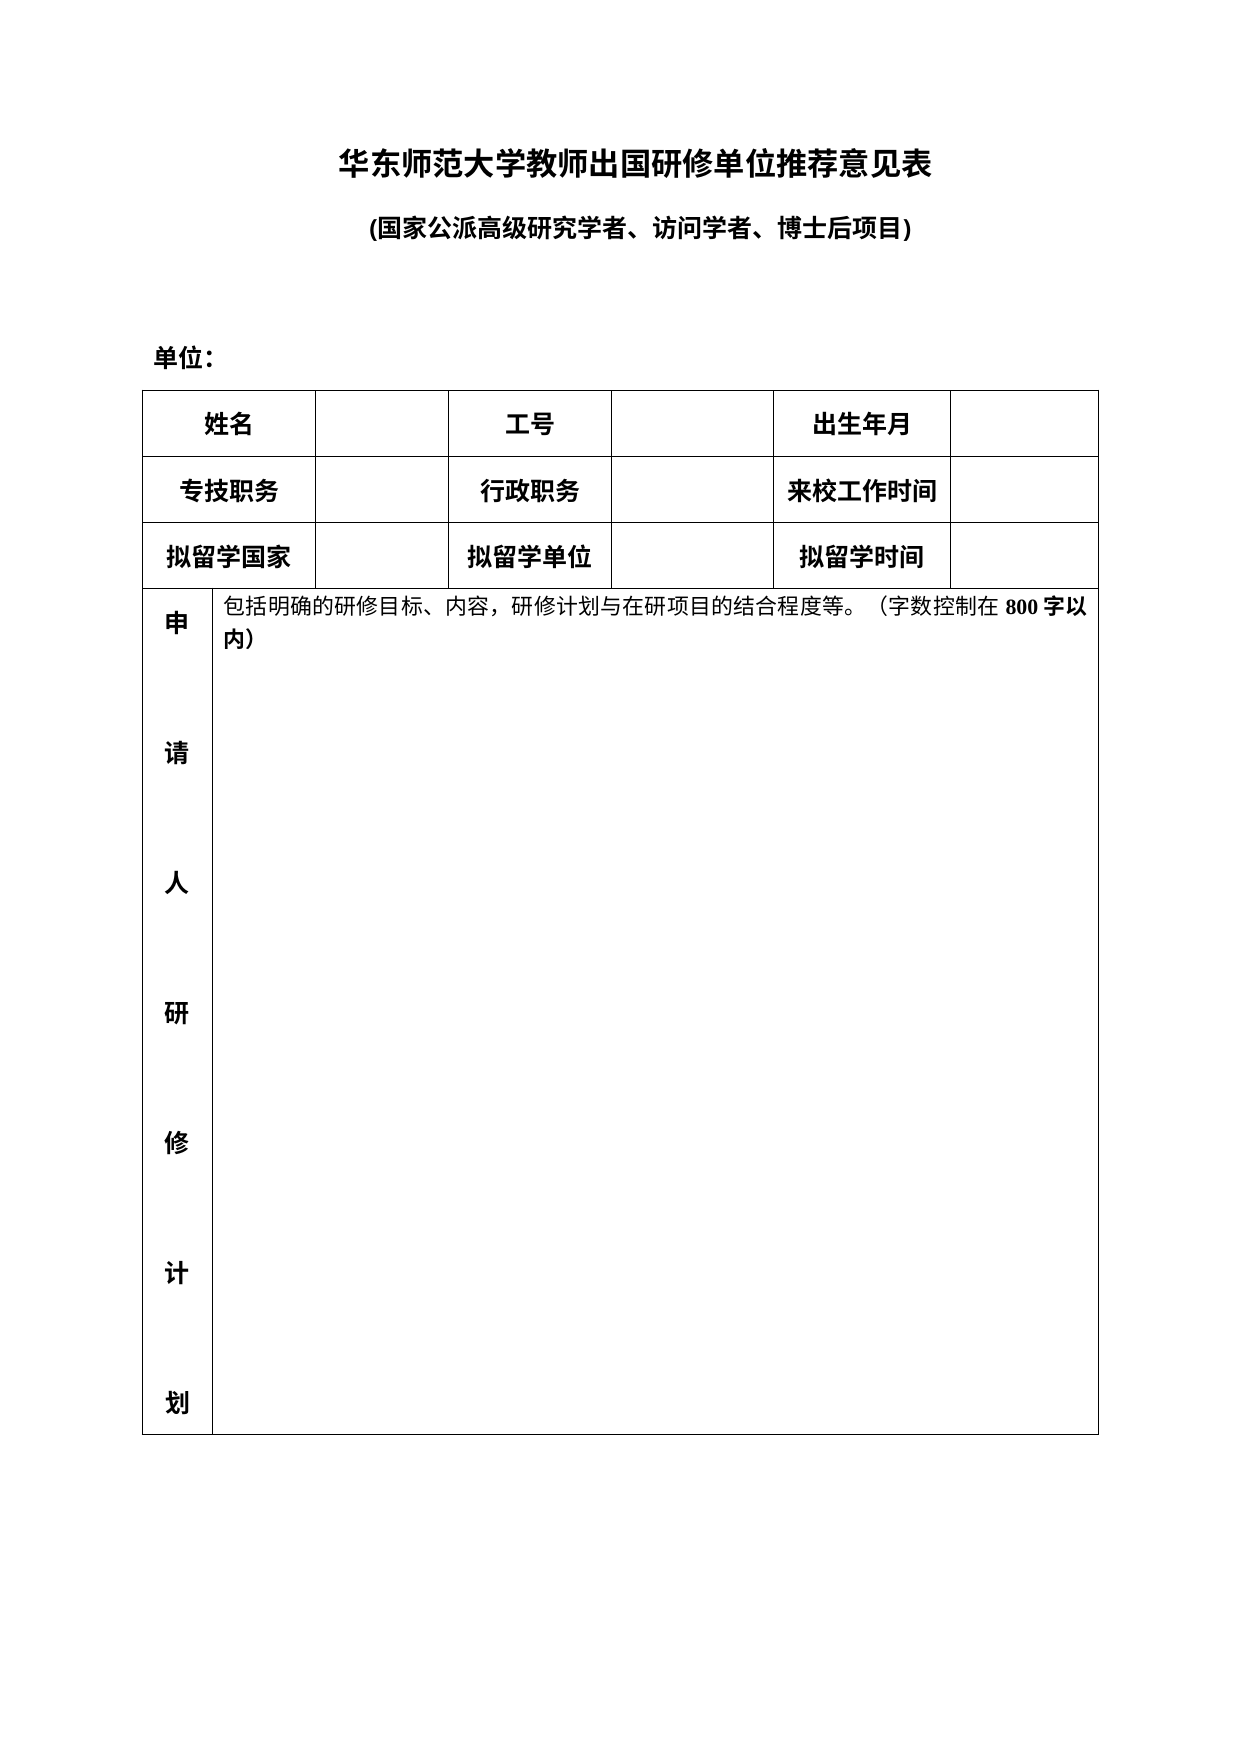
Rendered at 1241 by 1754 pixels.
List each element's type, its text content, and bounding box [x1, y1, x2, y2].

table_cell 专技职务 [143, 457, 315, 522]
table_cell 来校工作时间 [774, 457, 950, 522]
table_cell 拟留学单位 [449, 523, 611, 588]
text 单位： [153, 324, 1087, 389]
table_cell 包括明确的研修目标、内容，研修计划与在研项目的结合程度等。（字数控制在800字以内） [213, 589, 1098, 1434]
table_cell [612, 523, 773, 588]
table_header [612, 391, 773, 456]
table_cell 拟留学时间 [774, 523, 950, 588]
table_cell [951, 523, 1098, 588]
table_cell [951, 457, 1098, 522]
table_header [951, 391, 1098, 456]
text 华东师范大学教师出国研修单位推荐意见表 [172, 129, 1087, 194]
table_cell [316, 457, 448, 522]
table_cell [316, 523, 448, 588]
table_cell [612, 457, 773, 522]
table_cell 申 请 人 研 修 计 划 [143, 589, 212, 1434]
table_header [316, 391, 448, 456]
table_header 姓名 [143, 391, 315, 456]
table_header 出生年月 [774, 391, 950, 456]
table_header 工号 [449, 391, 611, 456]
table_cell 行政职务 [449, 457, 611, 522]
table_cell 拟留学国家 [143, 523, 315, 588]
text (国家公派高级研究学者、访问学者、博士后项目) [172, 194, 1087, 259]
